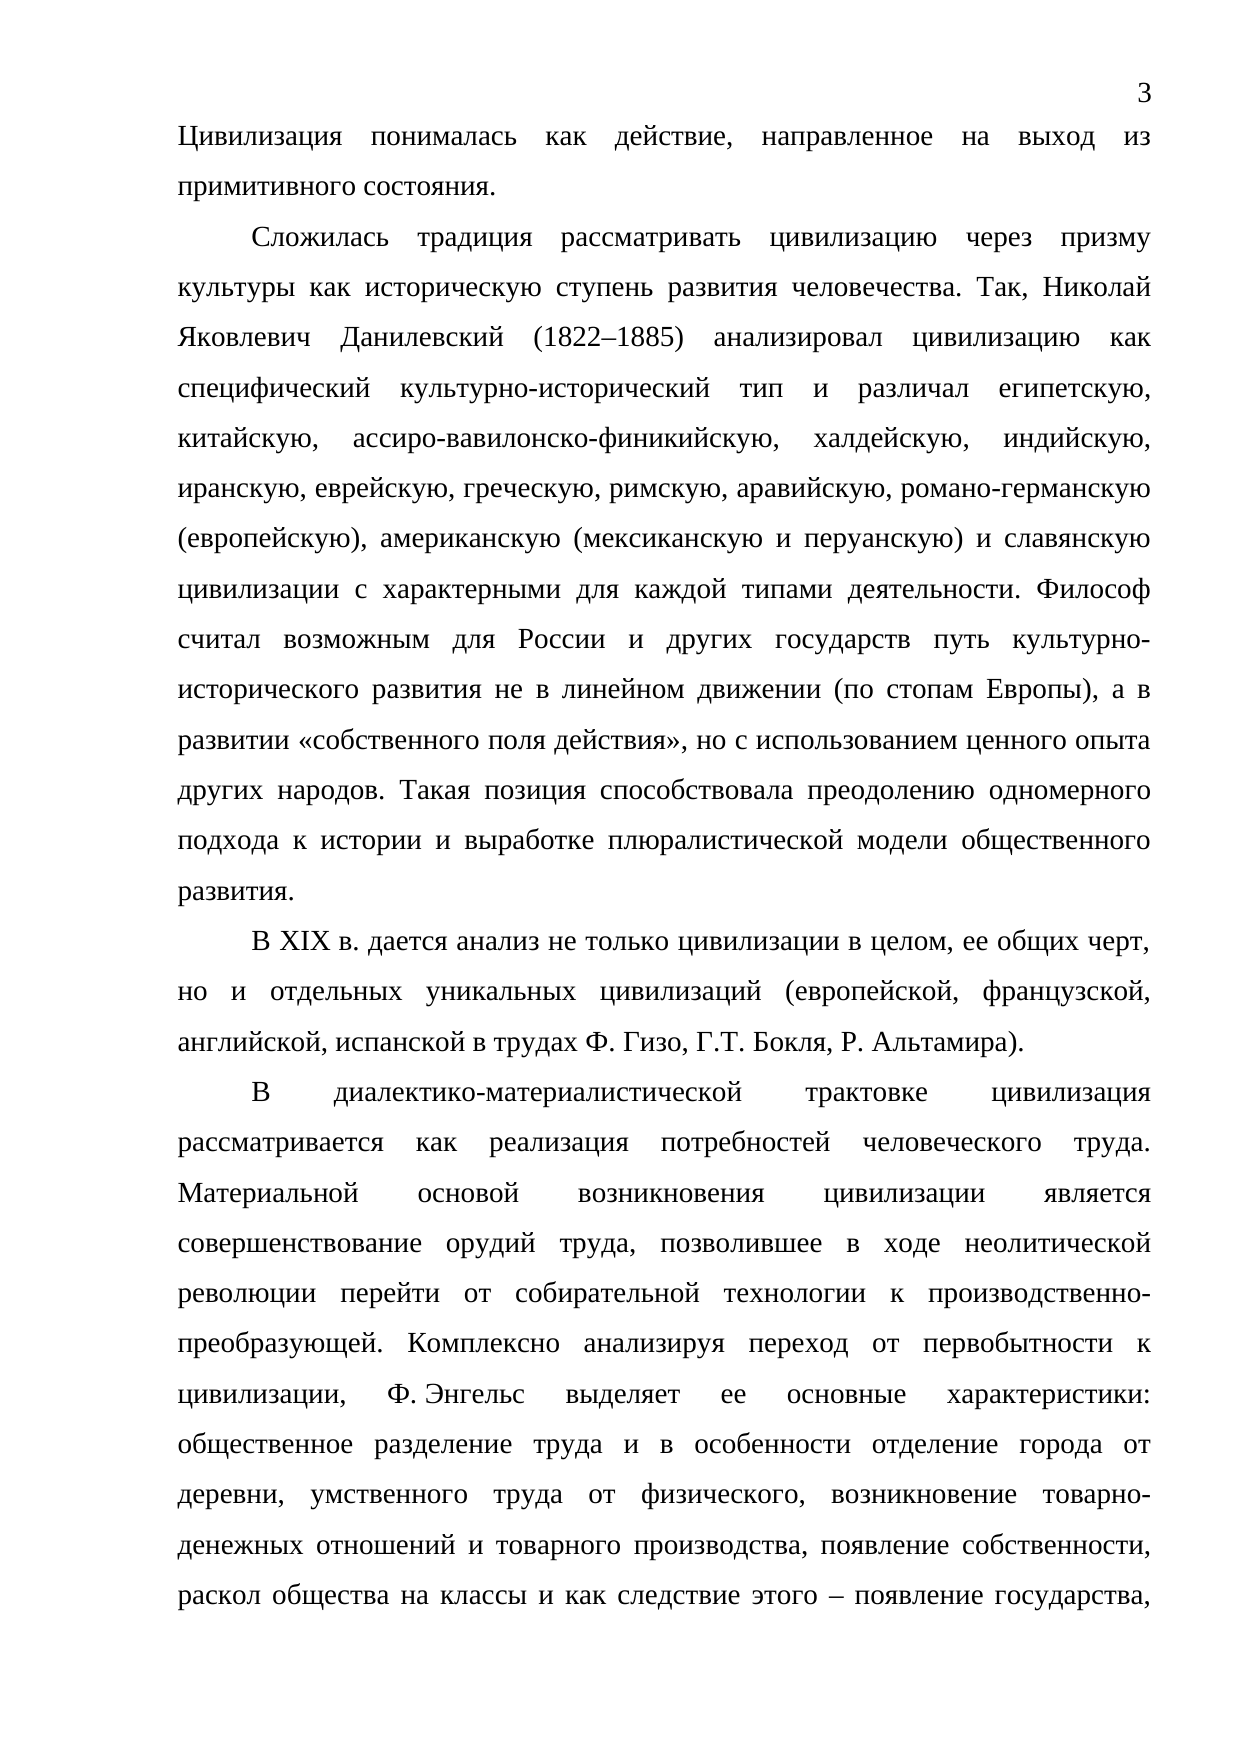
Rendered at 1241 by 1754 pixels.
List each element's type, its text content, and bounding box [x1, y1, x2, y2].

text Сложилась традиция рассматривать цивилизацию через призму культуры как историческую ступень развития человечества. Так, Николай Яковлевич Данилевский (1822–1885) анализировал цивилизацию как специфический культурно-исторический тип и различал египетскую, китайскую, ассиро-вавилонско-финикийскую, халдейскую, индийскую, иранскую, еврейскую, греческую, римскую, аравийскую, романо-германскую (европейскую), американскую (мексиканскую и перуанскую) и славянскую цивилизации с характерными для каждой типами деятельности. Философ считал возможным для России и других государств путь культурно-исторического развития не в линейном движении (по стопам Европы), а в развитии «собственного поля действия», но с использованием ценного опыта других народов. Такая позиция способствовала преодолению одномерного подхода к истории и выработке плюралистической модели общественного развития. [177, 219, 1152, 906]
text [177, 118, 1152, 202]
text В XIX в. дается анализ не только цивилизации в целом, ее общих черт, но и отдельных уникальных цивилизаций (европейской, французской, английской, испанской в трудах Ф. Гизо, Г.Т. Бокля, Р. Альтамира). [177, 923, 1152, 1057]
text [177, 1074, 1152, 1611]
